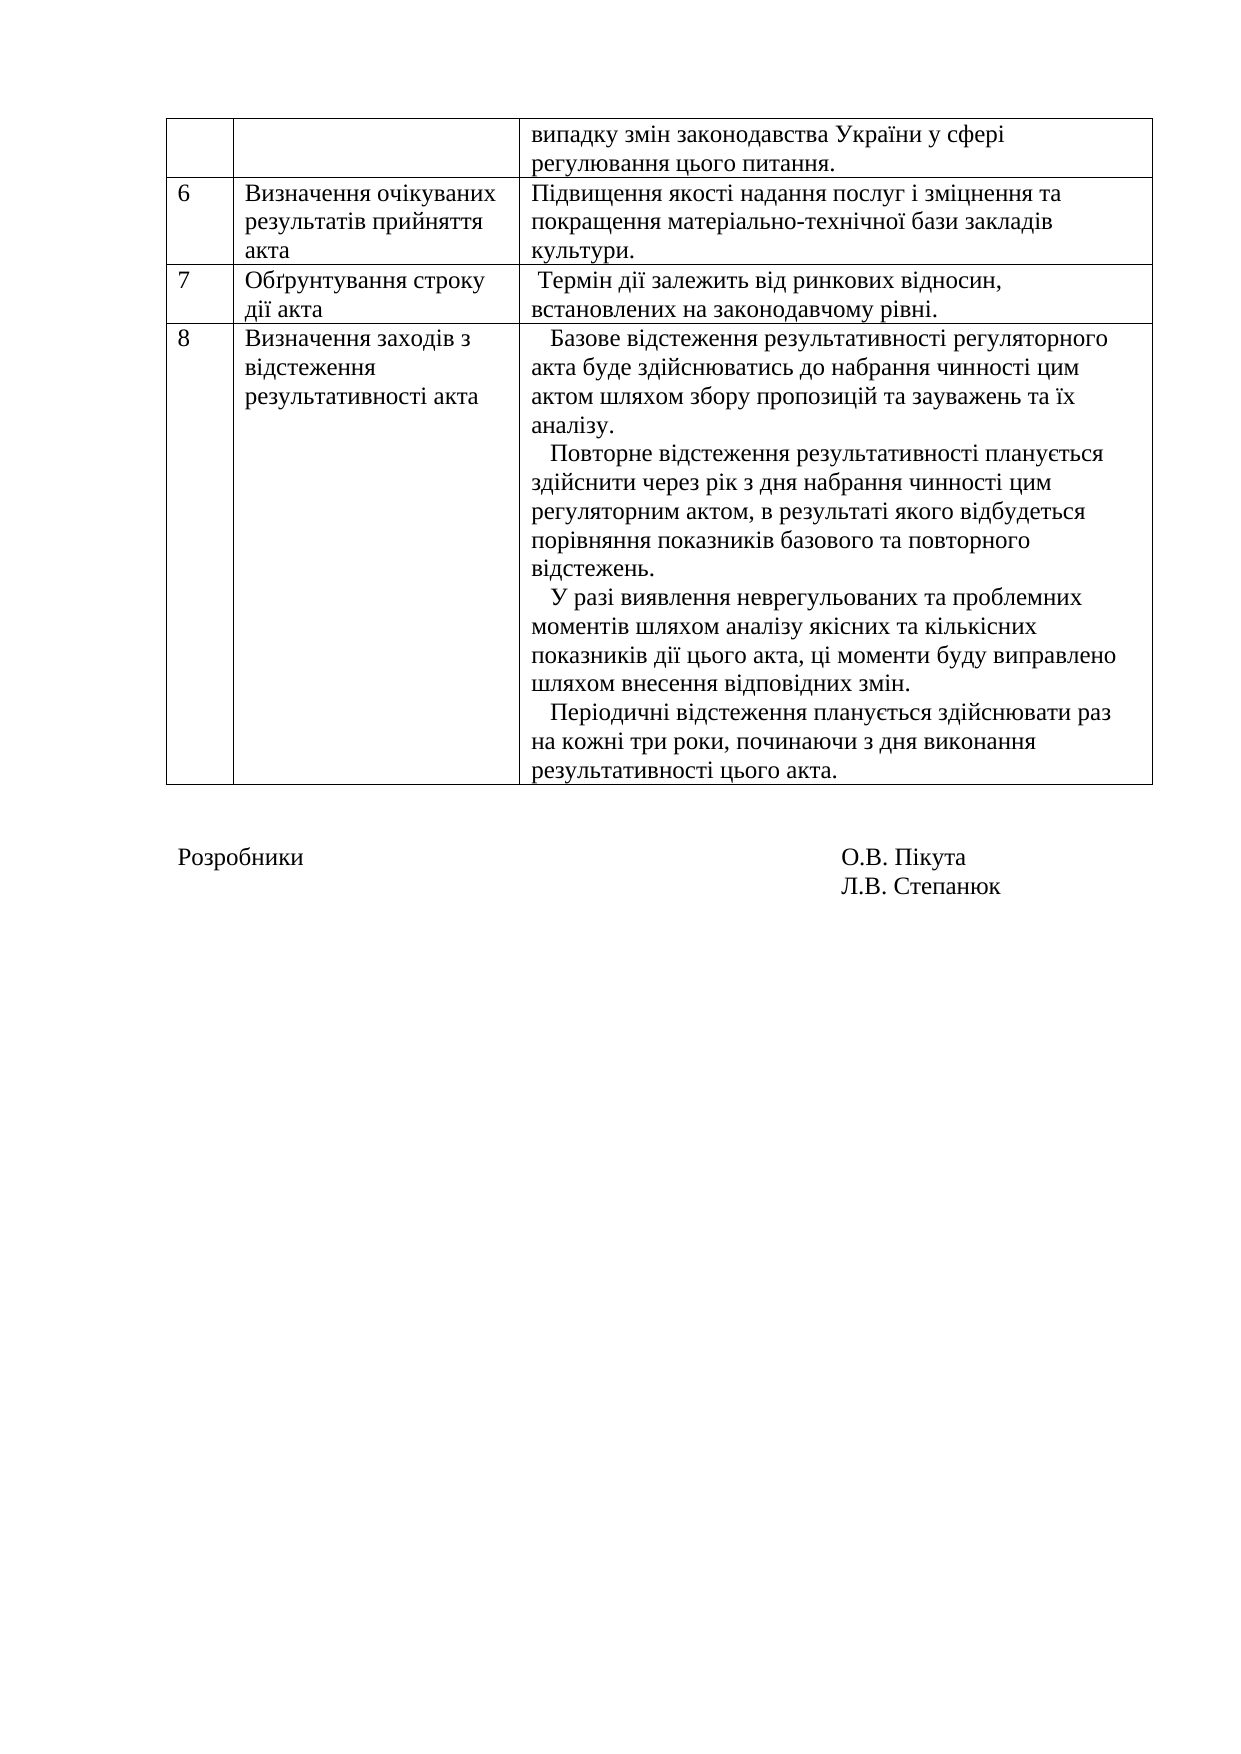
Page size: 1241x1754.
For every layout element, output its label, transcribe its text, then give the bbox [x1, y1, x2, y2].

table_cell Базове відстеження результативності регуляторного акта буде здійснюватись до набрання чинності цим актом шляхом збору пропозицій та зауважень та їх аналізу. Повторне відстеження результативності планується здійснити через рік з дня набрання чинності цим регуляторним актом, в результаті якого відбудеться порівняння показників базового та повторного відстежень. У разі виявлення неврегульованих та проблемних моментів шляхом аналізу якісних та кількісних показників дії цього акта, ці моменти буду виправлено шляхом внесення відповідних змін. Періодичні відстеження планується здійснювати раз на кожні три роки, починаючи з дня виконання результативності цього акта. [520, 324, 1152, 783]
text Л.В. Степанюк [177, 871, 1152, 899]
table_cell Визначення очікуваних результатів прийняття акта [234, 178, 519, 264]
table_cell Обґрунтування строку дії акта [234, 265, 519, 322]
table_cell Термін дії залежить від ринкових відносин, встановлених на законодавчому рівні. [520, 265, 1152, 322]
text Розробники О.В. Пікута [177, 842, 1152, 871]
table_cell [520, 119, 1152, 177]
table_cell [234, 119, 519, 177]
table_cell Визначення заходів з відстеження результативності акта [234, 324, 519, 783]
table_cell Підвищення якості надання послуг і зміцнення та покращення матеріально-технічної бази закладів культури. [520, 178, 1152, 264]
table_cell 5 [167, 119, 233, 177]
table_cell 6 [167, 178, 233, 264]
table_cell 8 [167, 324, 233, 783]
table_cell 7 [167, 265, 233, 322]
